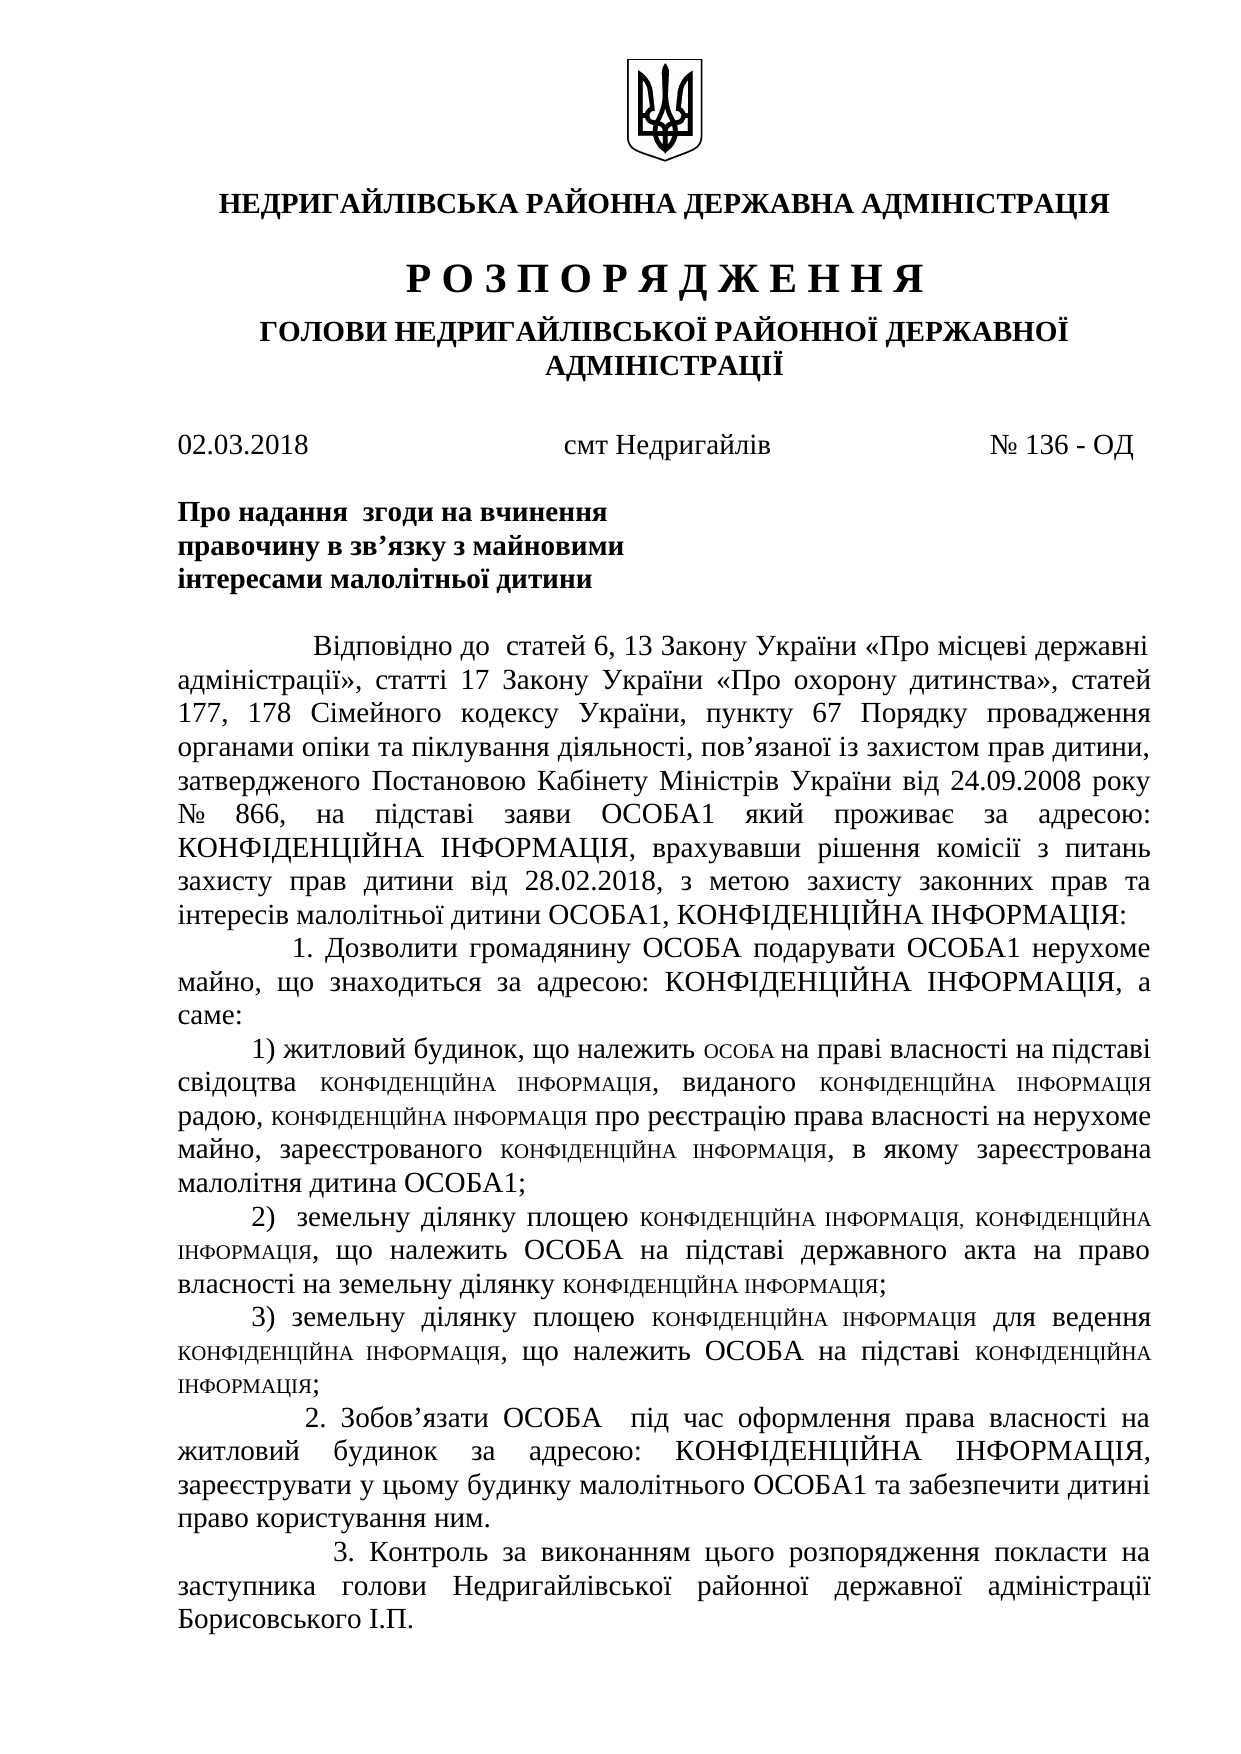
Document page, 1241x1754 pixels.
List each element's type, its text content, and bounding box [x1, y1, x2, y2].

subtitle Відповідно до статей 6, 13 Закону України «Про місцеві державні адміністрації», статті 17 Закону України «Про охорону дитинства», статей 177, 178 Сімейного кодексу України, пункту 67 Порядку провадження органами опіки та піклування діяльності, пов’язаної із захистом прав дитини, затвердженого Постановою Кабінету Міністрів України від 24.09.2008 року № 866, на підставі заяви ОСОБА1 який проживає за адресою: КОНФІДЕНЦІЙНА ІНФОРМАЦІЯ, врахувавши рішення комісії з питань захисту прав дитини від 28.02.2018, з метою захисту законних прав та інтересів малолітньої дитини ОСОБА1, КОНФІДЕНЦІЙНА ІНФОРМАЦІЯ: [177, 628, 1152, 930]
text інтересами малолітньої дитини [177, 561, 1152, 595]
text 02.03.2018 смт Недригайлів № 136 - ОД [177, 427, 1152, 461]
text Р О З П О Р Я Д Ж Е Н Н Я [177, 254, 1152, 302]
picture [626, 59, 703, 163]
text Про надання згоди на вчинення [177, 494, 1152, 528]
text 1) житловий будинок, що належить ОСОБА на праві власності на підставі свідоцтва КОНФІДЕНЦІЙНА ІНФОРМАЦІЯ, виданого КОНФІДЕНЦІЙНА ІНФОРМАЦІЯ радою, КОНФІДЕНЦІЙНА ІНФОРМАЦІЯ про реєстрацію права власності на нерухоме майно, зареєстрованого КОНФІДЕНЦІЙНА ІНФОРМАЦІЯ, в якому зареєстрована малолітня дитина ОСОБА1; [177, 1031, 1152, 1199]
subtitle 1. Дозволити громадянину ОСОБА подарувати ОСОБА1 нерухоме майно, що знаходиться за адресою: КОНФІДЕНЦІЙНА ІНФОРМАЦІЯ, а саме: [177, 930, 1152, 1031]
text НЕДРИГАЙЛІВСЬКА РАЙОННА ДЕРЖАВНА АДМІНІСТРАЦІЯ [177, 187, 1152, 220]
text ГОЛОВИ НЕДРИГАЙЛІВСЬКОЇ РАЙОННОЇ ДЕРЖАВНОЇ АДМІНІСТРАЦІЇ [177, 314, 1152, 381]
text 3) земельну ділянку площею КОНФІДЕНЦІЙНА ІНФОРМАЦІЯ для ведення КОНФІДЕНЦІЙНА ІНФОРМАЦІЯ, що належить ОСОБА на підставі КОНФІДЕНЦІЙНА ІНФОРМАЦІЯ; [177, 1299, 1152, 1400]
subtitle 2. Зобов’язати ОСОБА під час оформлення права власності на житловий будинок за адресою: КОНФІДЕНЦІЙНА ІНФОРМАЦІЯ, зареєструвати у цьому будинку малолітнього ОСОБА1 та забезпечити дитині право користування ним. [177, 1400, 1152, 1534]
subtitle 3. Контроль за виконанням цього розпорядження покласти на заступника голови Недригайлівської районної державної адміністрації Борисовського І.П. [177, 1534, 1152, 1635]
text правочину в зв’язку з майновими [177, 528, 1152, 561]
text 2) земельну ділянку площею КОНФІДЕНЦІЙНА ІНФОРМАЦІЯ, КОНФІДЕНЦІЙНА ІНФОРМАЦІЯ, що належить ОСОБА на підставі державного акта на право власності на земельну ділянку КОНФІДЕНЦІЙНА ІНФОРМАЦІЯ; [177, 1199, 1152, 1299]
